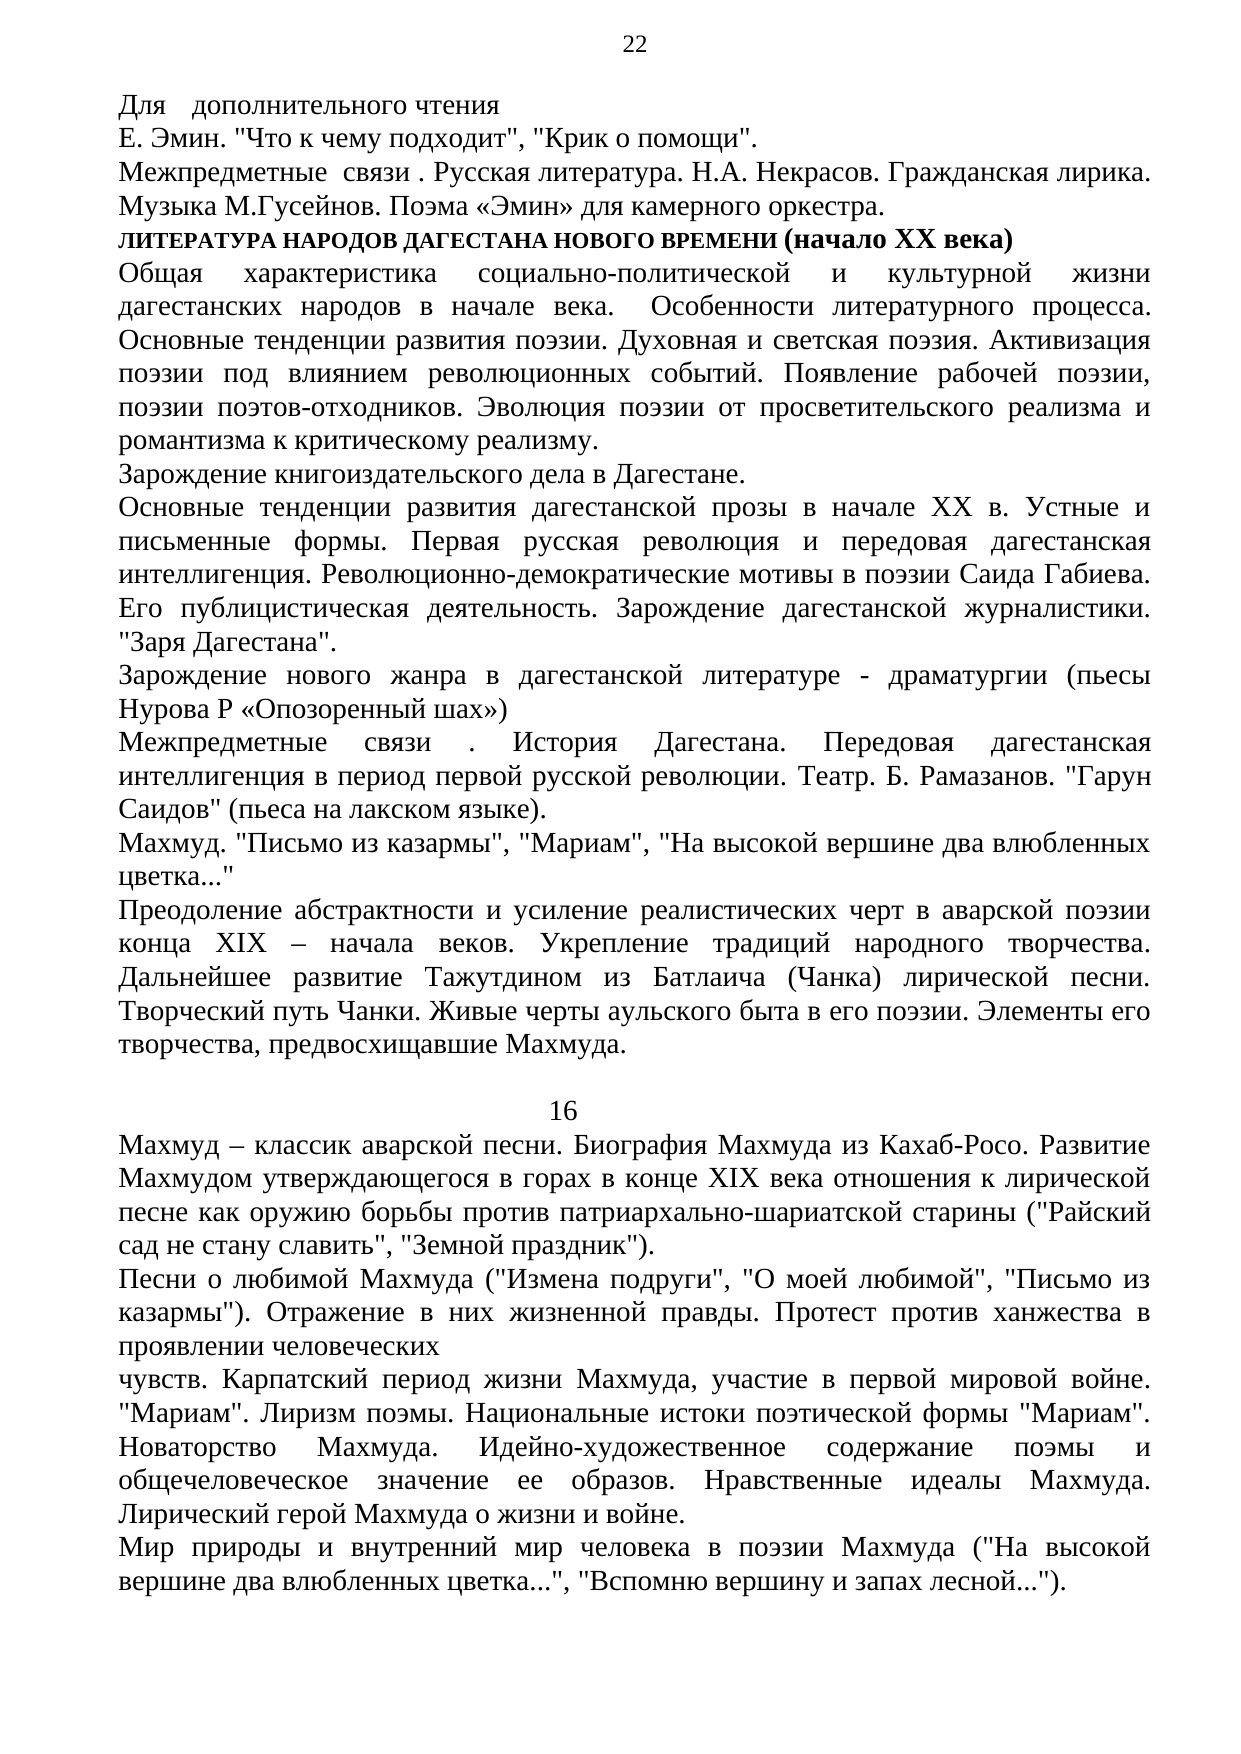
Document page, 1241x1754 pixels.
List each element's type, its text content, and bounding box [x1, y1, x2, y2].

text Общая характеристика социально-политической и культурной жизни дагестанских народов в начале века. Особенности литературного процесса. Основные тенденции развития поэзии. Духовная и светская поэзия. Активизация поэзии под влиянием революционных событий. Появление рабочей поэзии, поэзии поэтов-отходников. Эволюция поэзии от просветительского реализма и романтизма к критическому реализму. [118, 255, 1152, 456]
text Преодоление абстрактности и усиление реалистических черт в аварской поэзии конца XIX – начала веков. Укрепление традиций народного творчества. Дальнейшее развитие Тажутдином из Батлаича (Чанка) лирической песни. Творческий путь Чанки. Живые черты аульского быта в его поэзии. Элементы его творчества, предвосхищавшие Махмуда. [118, 892, 1152, 1060]
text Для дополнительного чтения [118, 87, 1152, 121]
text Зарождение нового жанра в дагестанской литературе - драматургии (пьесы Нурова Р «Опозоренный шах») [118, 657, 1152, 724]
text Мир природы и внутренний мир человека в поэзии Махмуда ("На высокой вершине два влюбленных цветка...", "Вспомню вершину и запах лесной..."). [118, 1529, 1152, 1596]
text Е. Эмин. "Что к чему подходит", "Крик о помощи". [118, 121, 1152, 154]
text 16 [118, 1093, 1152, 1127]
text Зарождение книгоиздательского дела в Дагестане. [118, 456, 1152, 489]
text Песни о любимой Махмуда ("Измена подруги", "О моей любимой", "Письмо из казармы"). Отражение в них жизненной правды. Протест против ханжества в проявлении человеческих [118, 1261, 1152, 1362]
text ЛИТЕРАТУРА НАРОДОВ ДАГЕСТАНА НОВОГО ВРЕМЕНИ (начало XX века) [118, 221, 1152, 255]
text Межпредметные связи . Русская литература. Н.А. Некрасов. Гражданская лирика. Музыка М.Гусейнов. Поэма «Эмин» для камерного оркестра. [118, 154, 1152, 221]
text Махмуд – классик аварской песни. Биография Махмуда из Кахаб-Росо. Развитие Махмудом утверждающегося в горах в конце XIX века отношения к лирической песне как оружию борьбы против патриархально-шариатской старины ("Райский сад не стану славить", "Земной праздник"). [118, 1127, 1152, 1261]
text Основные тенденции развития дагестанской прозы в начале XX в. Устные и письменные формы. Первая русская революция и передовая дагестанская интеллигенция. Революционно-демократические мотивы в поэзии Саида Габиева. Его публицистическая деятельность. Зарождение дагестанской журналистики. "Заря Дагестана". [118, 489, 1152, 657]
text Межпредметные связи . История Дагестана. Передовая дагестанская интеллигенция в период первой русской революции. Театр. Б. Рамазанов. "Гарун Саидов" (пьеса на лакском языке). [118, 724, 1152, 825]
text чувств. Карпатский период жизни Махмуда, участие в первой мировой войне. "Мариам". Лиризм поэмы. Национальные истоки поэтической формы "Мариам". Новаторство Махмуда. Идейно-художественное содержание поэмы и общечеловеческое значение ее образов. Нравственные идеалы Махмуда. Лирический герой Махмуда о жизни и войне. [118, 1362, 1152, 1529]
text Махмуд. "Письмо из казармы", "Мариам", "На высокой вершине два влюбленных цветка..." [118, 825, 1152, 892]
